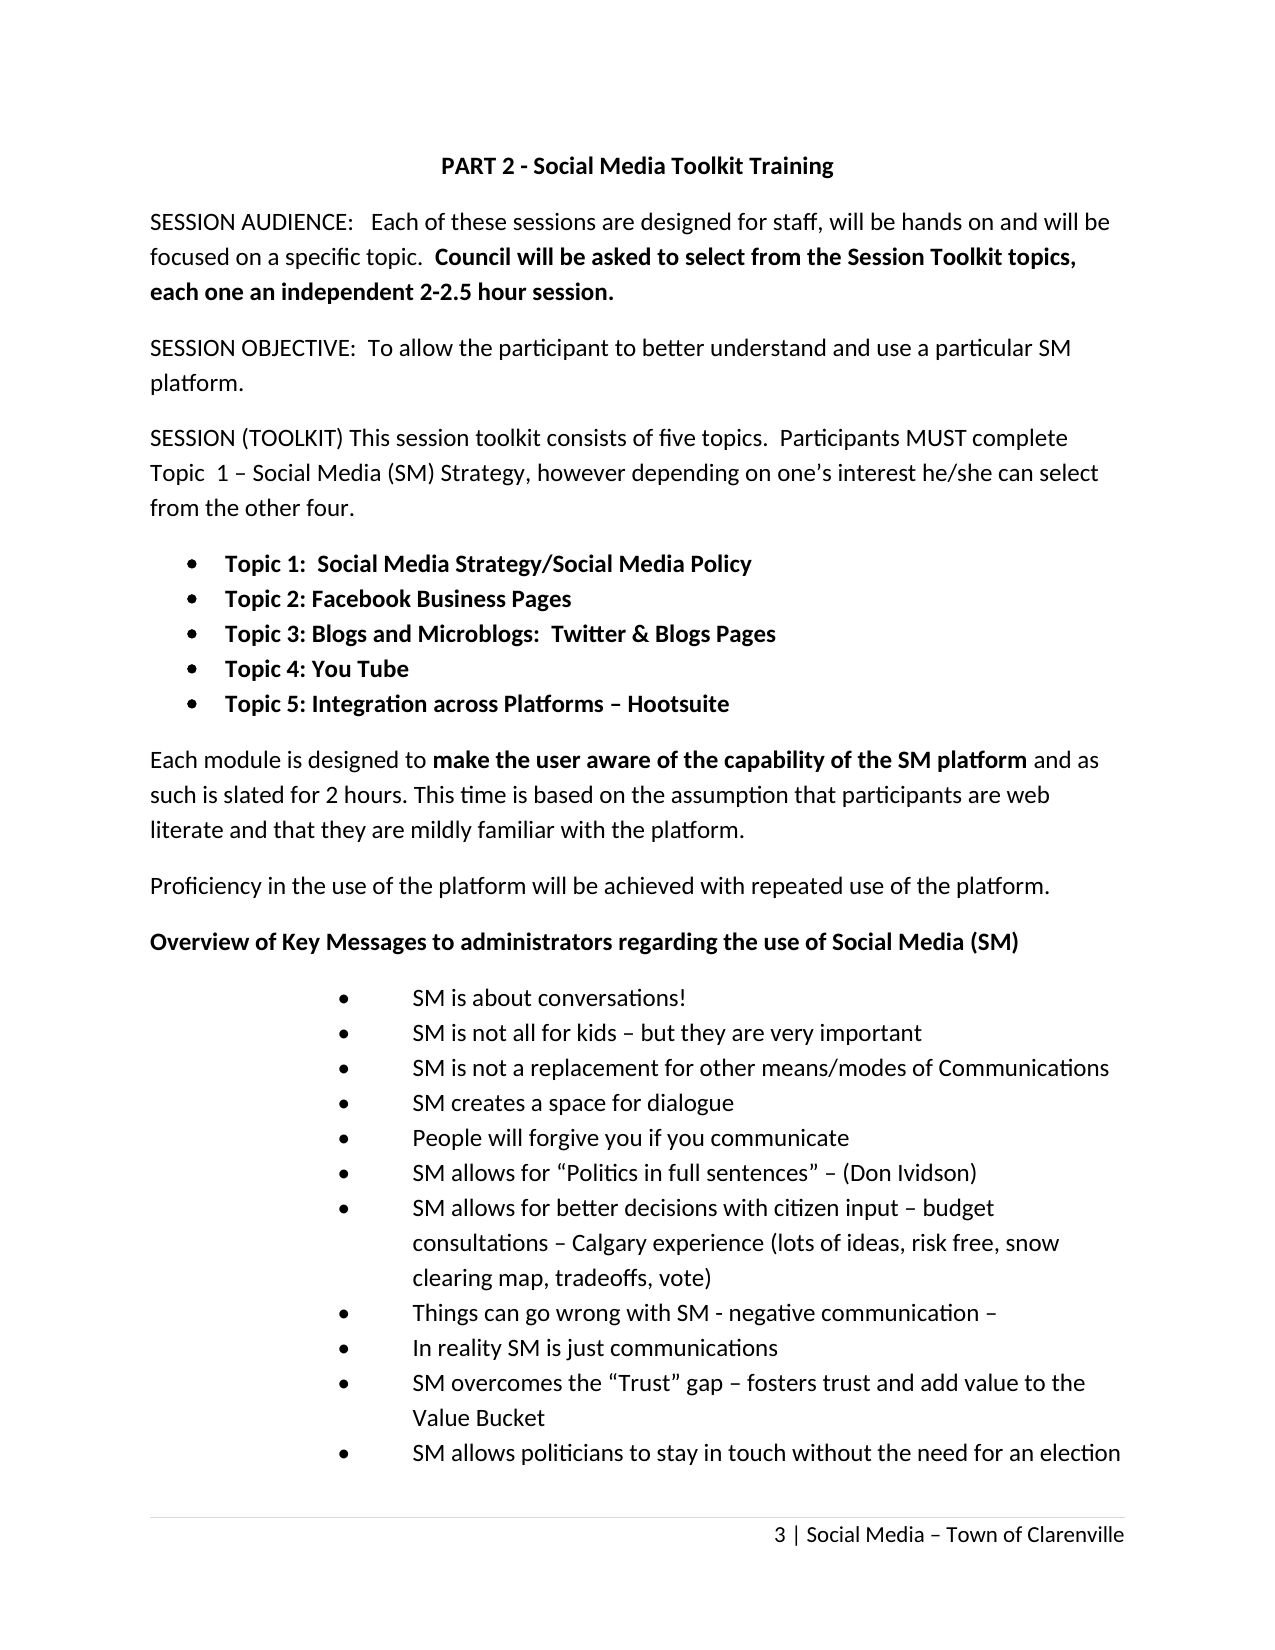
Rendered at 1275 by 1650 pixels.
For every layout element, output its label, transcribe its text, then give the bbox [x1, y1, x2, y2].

list SM allows for better decisions with citizen input – budget consultations – Calgary experience (lots of ideas, risk free, snow clearing map, tradeoffs, vote) [337, 1192, 1125, 1292]
list Topic 2: Facebook Business Pages [187, 583, 1125, 614]
text SESSION AUDIENCE: Each of these sessions are designed for staff, will be hands on and will be focused on a specific topic. Council will be asked to select from the Session Toolkit topics, each one an independent 2-2.5 hour session. [150, 206, 1125, 306]
list SM allows for “Politics in full sentences” – (Don Ividson) [337, 1157, 1125, 1187]
list SM is about conversations! [337, 982, 1125, 1012]
text Each module is designed to make the user aware of the capability of the SM platform and as such is slated for 2 hours. This time is based on the assumption that participants are web literate and that they are mildly familiar with the platform. [150, 744, 1125, 845]
list SM allows politicians to stay in touch without the need for an election [337, 1437, 1125, 1467]
list Topic 4: You Tube [187, 653, 1125, 684]
text PART 2 - Social Media Toolkit Training [150, 150, 1125, 181]
list Topic 5: Integration across Platforms – Hootsuite [187, 688, 1125, 719]
list In reality SM is just communications [337, 1332, 1125, 1362]
text Overview of Key Messages to administrators regarding the use of Social Media (SM) [150, 926, 1125, 956]
list SM is not all for kids – but they are very important [337, 1017, 1125, 1047]
list Topic 1: Social Media Strategy/Social Media Policy [187, 548, 1125, 579]
list Topic 3: Blogs and Microblogs: Twitter & Blogs Pages [187, 618, 1125, 649]
list SM overcomes the “Trust” gap – fosters trust and add value to the Value Bucket [337, 1367, 1125, 1432]
list Things can go wrong with SM - negative communication – [337, 1297, 1125, 1327]
list People will forgive you if you communicate [337, 1122, 1125, 1152]
text Proficiency in the use of the platform will be achieved with repeated use of the platform. [150, 870, 1125, 901]
text SESSION OBJECTIVE: To allow the participant to better understand and use a particular SM platform. [150, 332, 1125, 397]
list SM creates a space for dialogue [337, 1087, 1125, 1117]
text SESSION (TOOLKIT) This session toolkit consists of five topics. Participants MUST complete Topic 1 – Social Media (SM) Strategy, however depending on one’s interest he/she can select from the other four. [150, 422, 1125, 523]
list SM is not a replacement for other means/modes of Communications [337, 1052, 1125, 1082]
